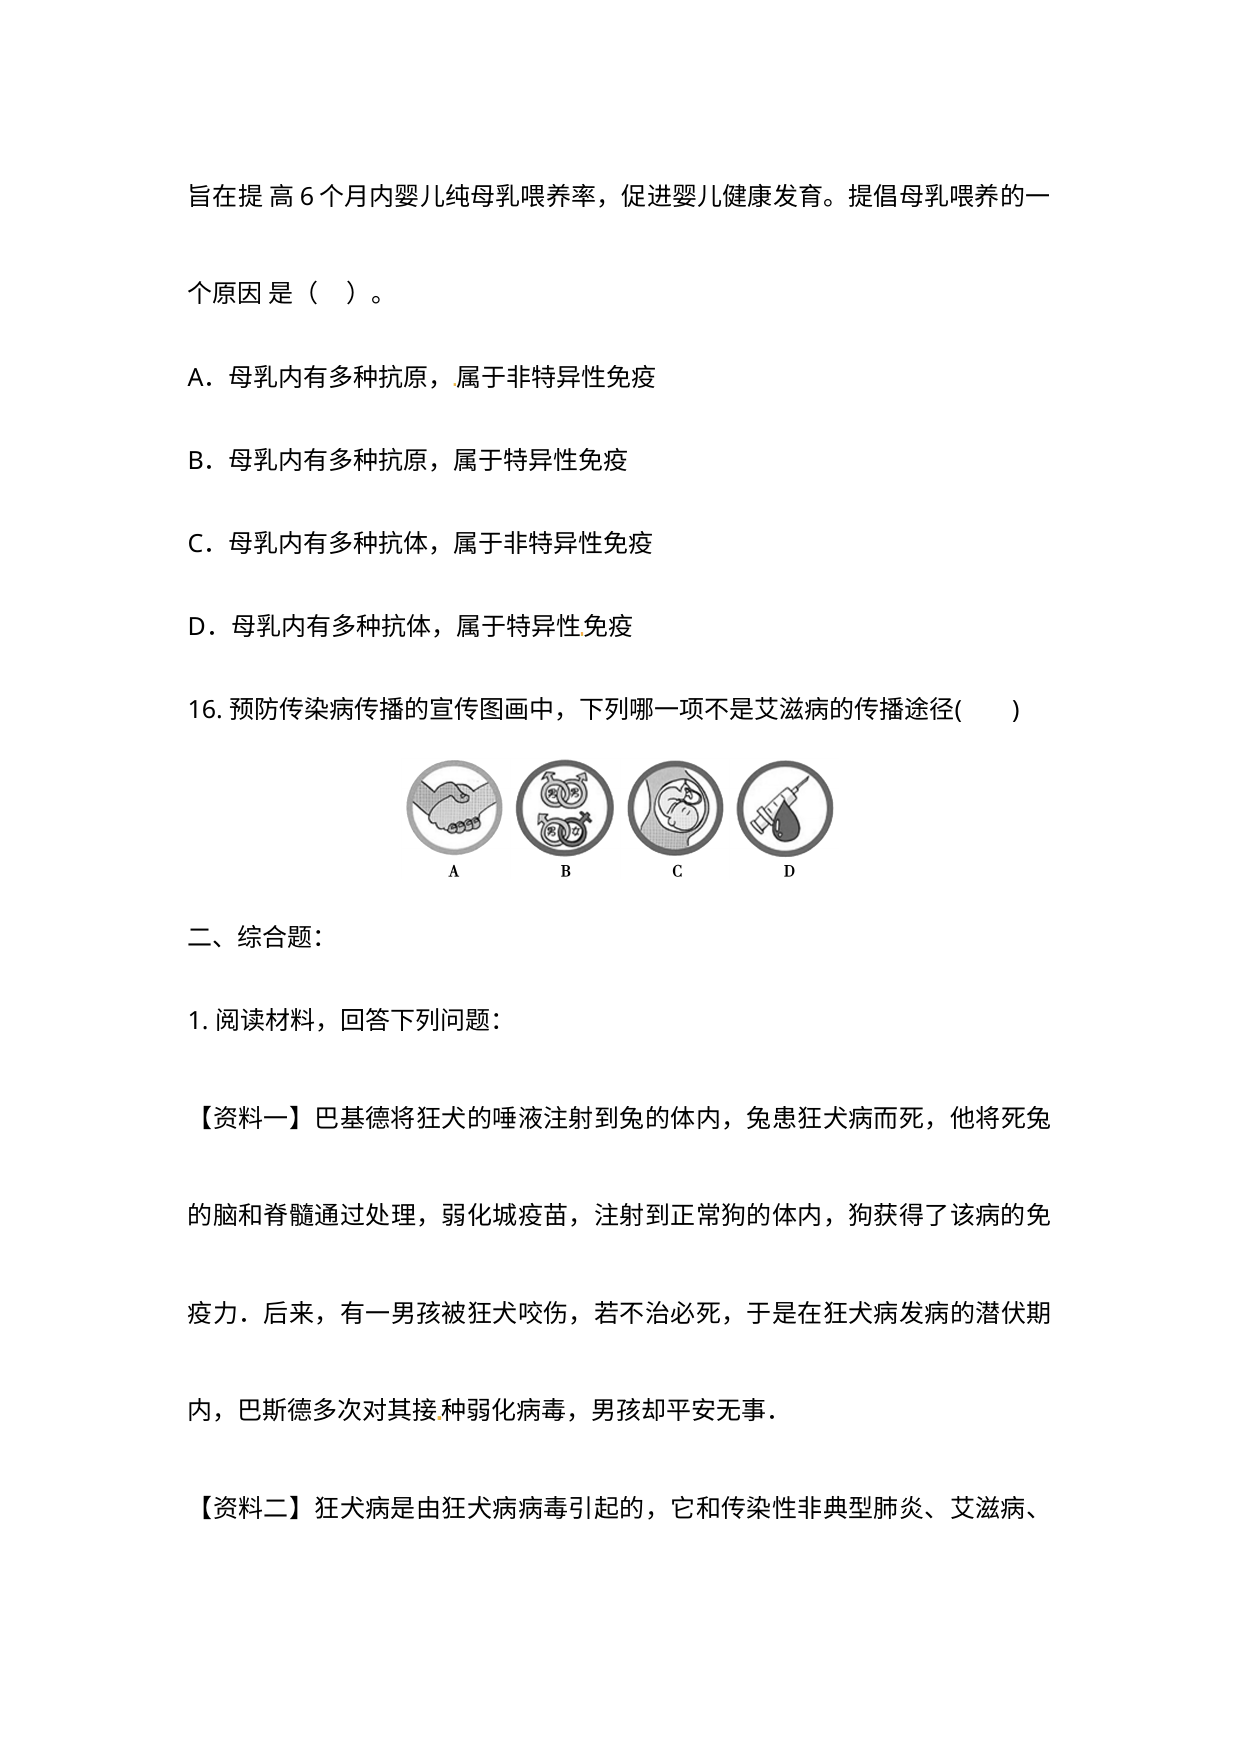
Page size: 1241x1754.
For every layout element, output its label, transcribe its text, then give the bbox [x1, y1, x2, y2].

picture [401, 758, 839, 879]
text D．母乳内有多种抗体，属于特异性免疫 [187, 592, 1053, 657]
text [187, 986, 1053, 1539]
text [187, 162, 1053, 324]
text 二、综合题： [187, 903, 1053, 968]
text A．母乳内有多种抗原，属于非特异性免疫 [187, 343, 1053, 408]
text B．母乳内有多种抗原，属于特异性免疫 [187, 426, 1053, 491]
text C．母乳内有多种抗体，属于非特异性免疫 [187, 509, 1053, 574]
text 16. 预防传染病传播的宣传图画中，下列哪一项不是艾滋病的传播途径( ) [187, 675, 1053, 740]
